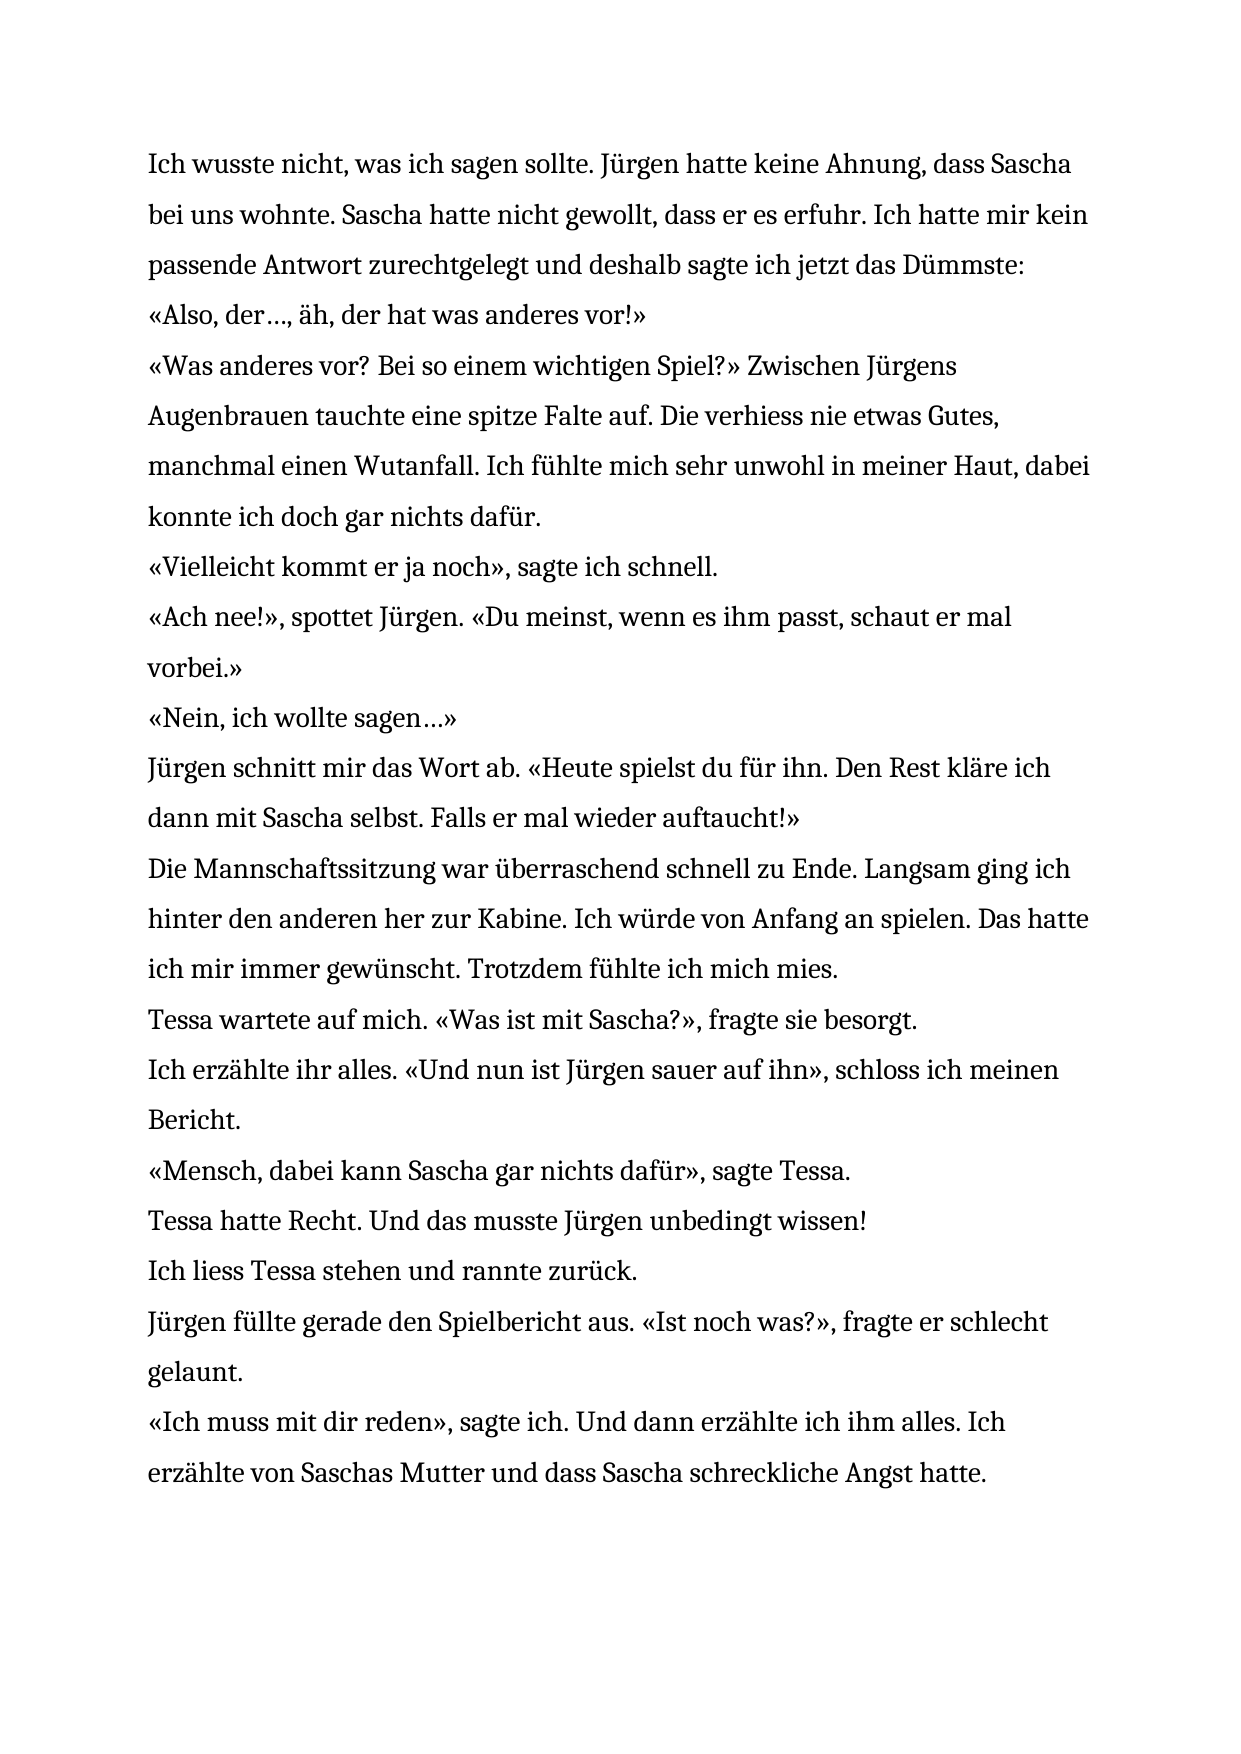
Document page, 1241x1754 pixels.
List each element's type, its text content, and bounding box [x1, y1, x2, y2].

text Tessa hatte Recht. Und das musste Jürgen unbedingt wissen! [148, 1204, 1093, 1238]
text «Was anderes vor? Bei so einem wichtigen Spiel?» Zwischen Jürgens Augenbrauen tauchte eine spitze Falte auf. Die verhiess nie etwas Gutes, manchmal einen Wutanfall. Ich fühlte mich sehr unwohl in meiner Haut, dabei konnte ich doch gar nichts dafür. [148, 349, 1093, 533]
text «Ach nee!», spottet Jürgen. «Du meinst, wenn es ihm passt, schaut er mal vorbei.» [148, 600, 1093, 684]
text «Mensch, dabei kann Sascha gar nichts dafür», sagte Tessa. [148, 1154, 1093, 1187]
text Tessa wartete auf mich. «Was ist mit Sascha?», fragte sie besorgt. [148, 1003, 1093, 1036]
text «Ich muss mit dir reden», sagte ich. Und dann erzählte ich ihm alles. Ich erzählte von Saschas Mutter und dass Sascha schreckliche Angst hatte. [148, 1405, 1093, 1489]
text Ich liess Tessa stehen und rannte zurück. [148, 1254, 1093, 1288]
text «Nein, ich wollte sagen…» [148, 701, 1093, 734]
text Ich wusste nicht, was ich sagen sollte. Jürgen hatte keine Ahnung, dass Sascha bei uns wohnte. Sascha hatte nicht gewollt, dass er es erfuhr. Ich hatte mir kein passende Antwort zurechtgelegt und deshalb sagte ich jetzt das Dümmste: «Also, der…, äh, der hat was anderes vor!» [148, 148, 1093, 332]
text Jürgen füllte gerade den Spielbericht aus. «Ist noch was?», fragte er schlecht gelaunt. [148, 1305, 1093, 1389]
text Jürgen schnitt mir das Wort ab. «Heute spielst du für ihn. Den Rest kläre ich dann mit Sascha selbst. Falls er mal wieder auftaucht!» [148, 751, 1093, 835]
text «Vielleicht kommt er ja noch», sagte ich schnell. [148, 550, 1093, 584]
text Ich erzählte ihr alles. «Und nun ist Jürgen sauer auf ihn», schloss ich meinen Bericht. [148, 1053, 1093, 1137]
text Die Mannschaftssitzung war überraschend schnell zu Ende. Langsam ging ich hinter den anderen her zur Kabine. Ich würde von Anfang an spielen. Das hatte ich mir immer gewünscht. Trotzdem fühlte ich mich mies. [148, 852, 1093, 986]
